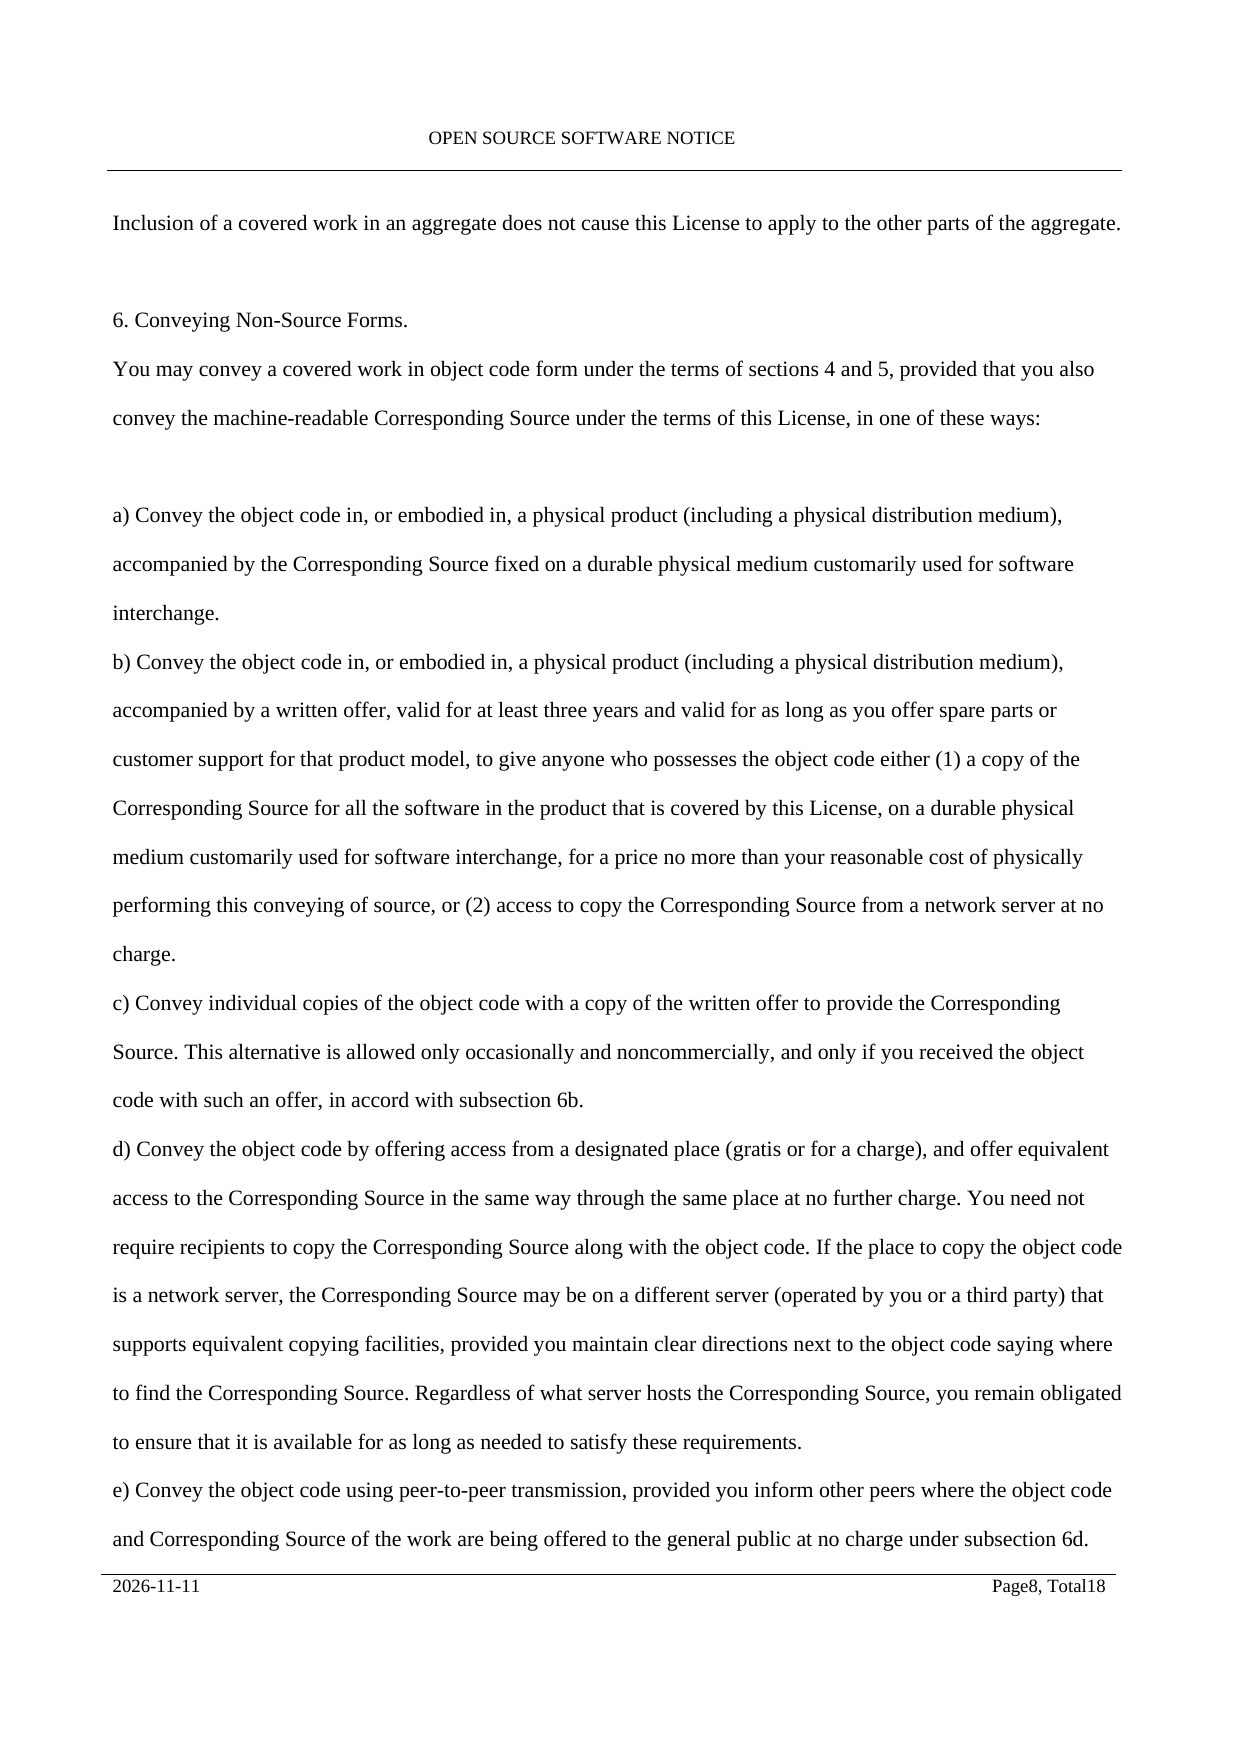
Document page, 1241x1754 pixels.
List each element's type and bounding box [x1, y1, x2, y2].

text [112, 206, 1128, 1555]
